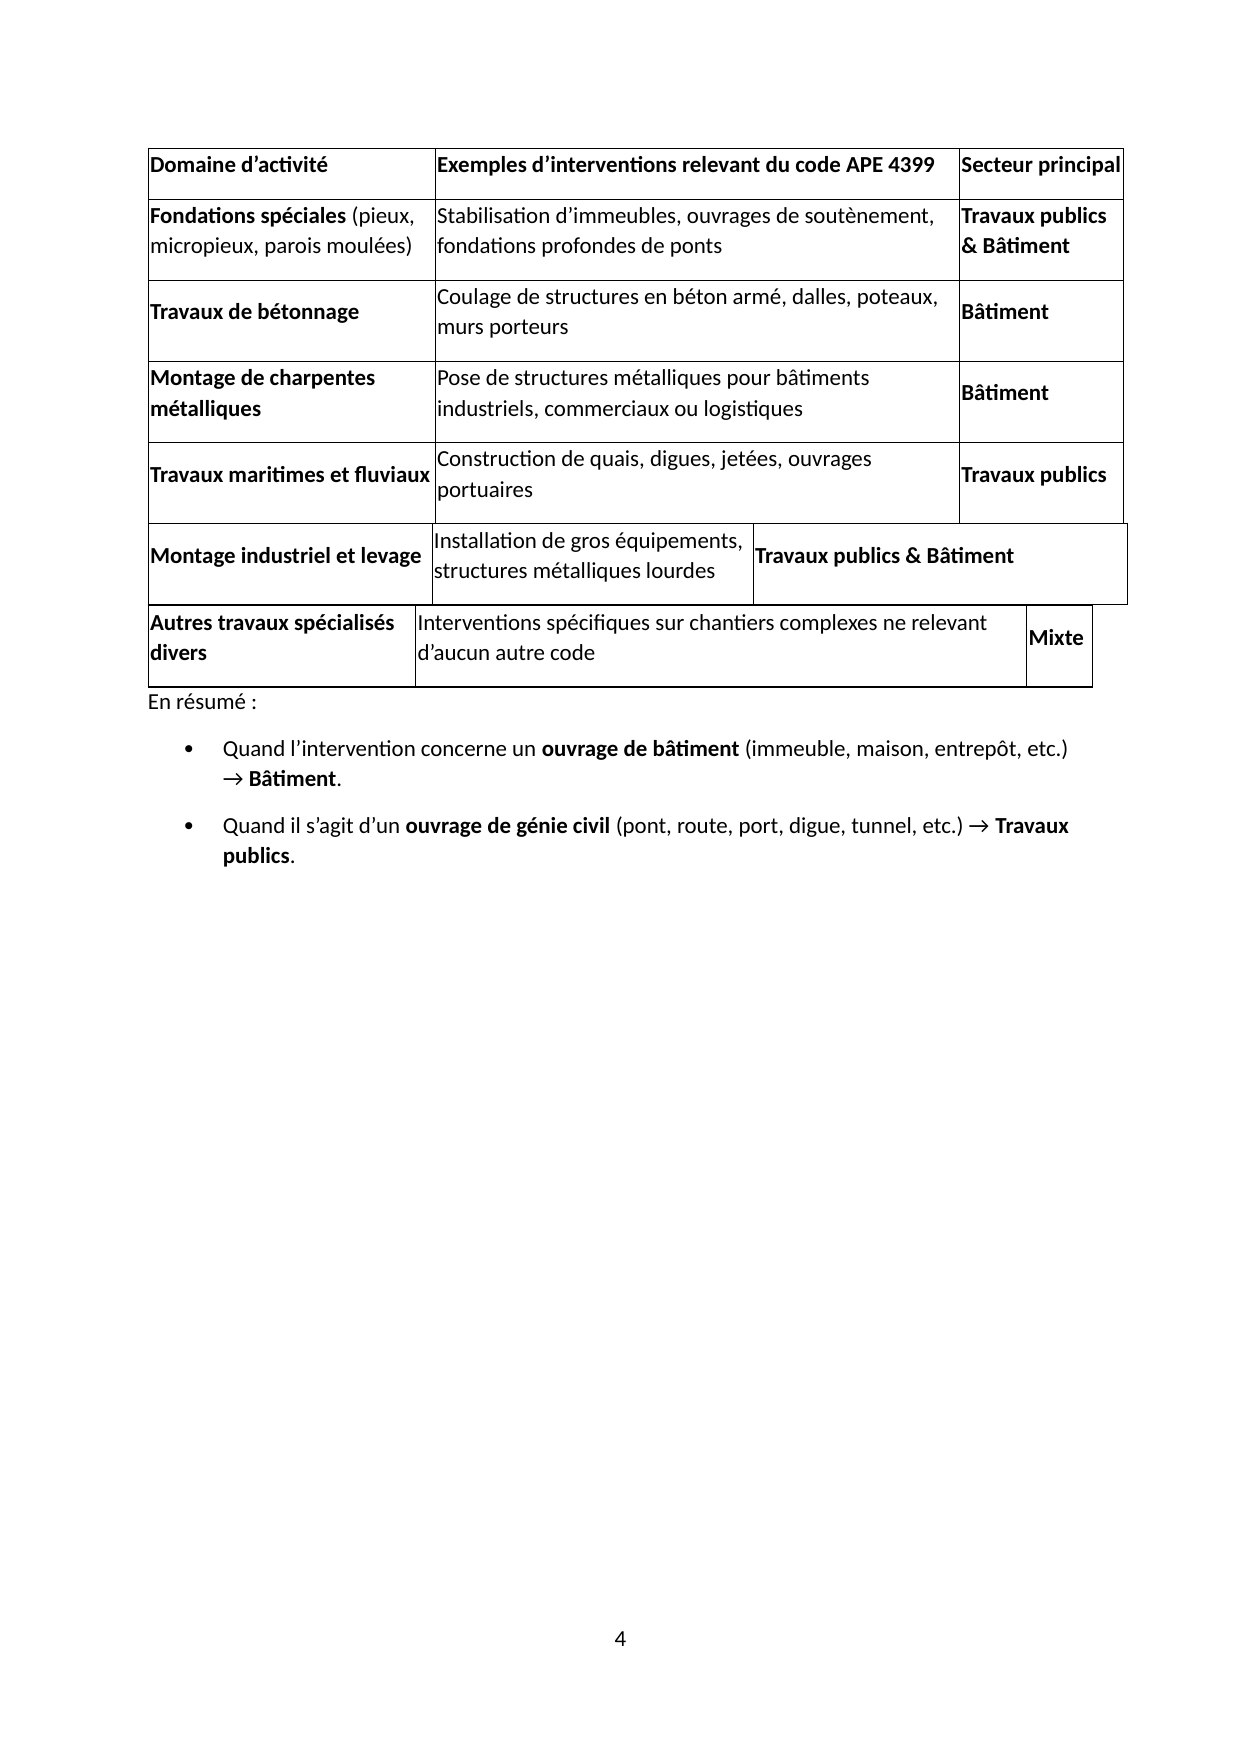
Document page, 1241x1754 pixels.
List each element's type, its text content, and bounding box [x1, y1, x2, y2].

table_header Exemples d’interventions relevant du code APE 4399 [436, 149, 959, 198]
list Quand l’intervention concerne un ouvrage de bâtiment (immeuble, maison, entrepôt, etc.) → Bâtiment. [185, 734, 1093, 793]
table_header Mixte [1027, 606, 1092, 686]
text En résumé : [148, 688, 1093, 716]
table_cell Travaux publics [960, 443, 1123, 523]
table_cell Bâtiment [960, 362, 1123, 442]
table_cell Coulage de structures en béton armé, dalles, poteaux, murs porteurs [436, 281, 959, 361]
table_cell Travaux de bétonnage [149, 281, 435, 361]
table_cell Montage industriel et levage [149, 524, 432, 604]
table_header Interventions spécifiques sur chantiers complexes ne relevant d’aucun autre code [416, 606, 1026, 686]
table_header Domaine d’activité [149, 149, 435, 198]
list Quand il s’agit d’un ouvrage de génie civil (pont, route, port, digue, tunnel, etc.) → Travaux publics. [185, 811, 1093, 870]
table_cell Installation de gros équipements, structures métalliques lourdes [433, 524, 753, 604]
table_cell Travaux maritimes et fluviaux [149, 443, 435, 523]
table_cell Construction de quais, digues, jetées, ouvrages portuaires [436, 443, 959, 523]
table_header Secteur principal [960, 149, 1123, 198]
table_cell Stabilisation d’immeubles, ouvrages de soutènement, fondations profondes de ponts [436, 200, 959, 280]
table_cell Fondations spéciales (pieux, micropieux, parois moulées) [149, 200, 435, 280]
table_header Autres travaux spécialisés divers [149, 606, 415, 686]
table_cell Bâtiment [960, 281, 1123, 361]
table_cell Travaux publics & Bâtiment [754, 524, 1127, 604]
table_cell Travaux publics & Bâtiment [960, 200, 1123, 280]
table_cell Pose de structures métalliques pour bâtiments industriels, commerciaux ou logistiques [436, 362, 959, 442]
table_cell Montage de charpentes métalliques [149, 362, 435, 442]
